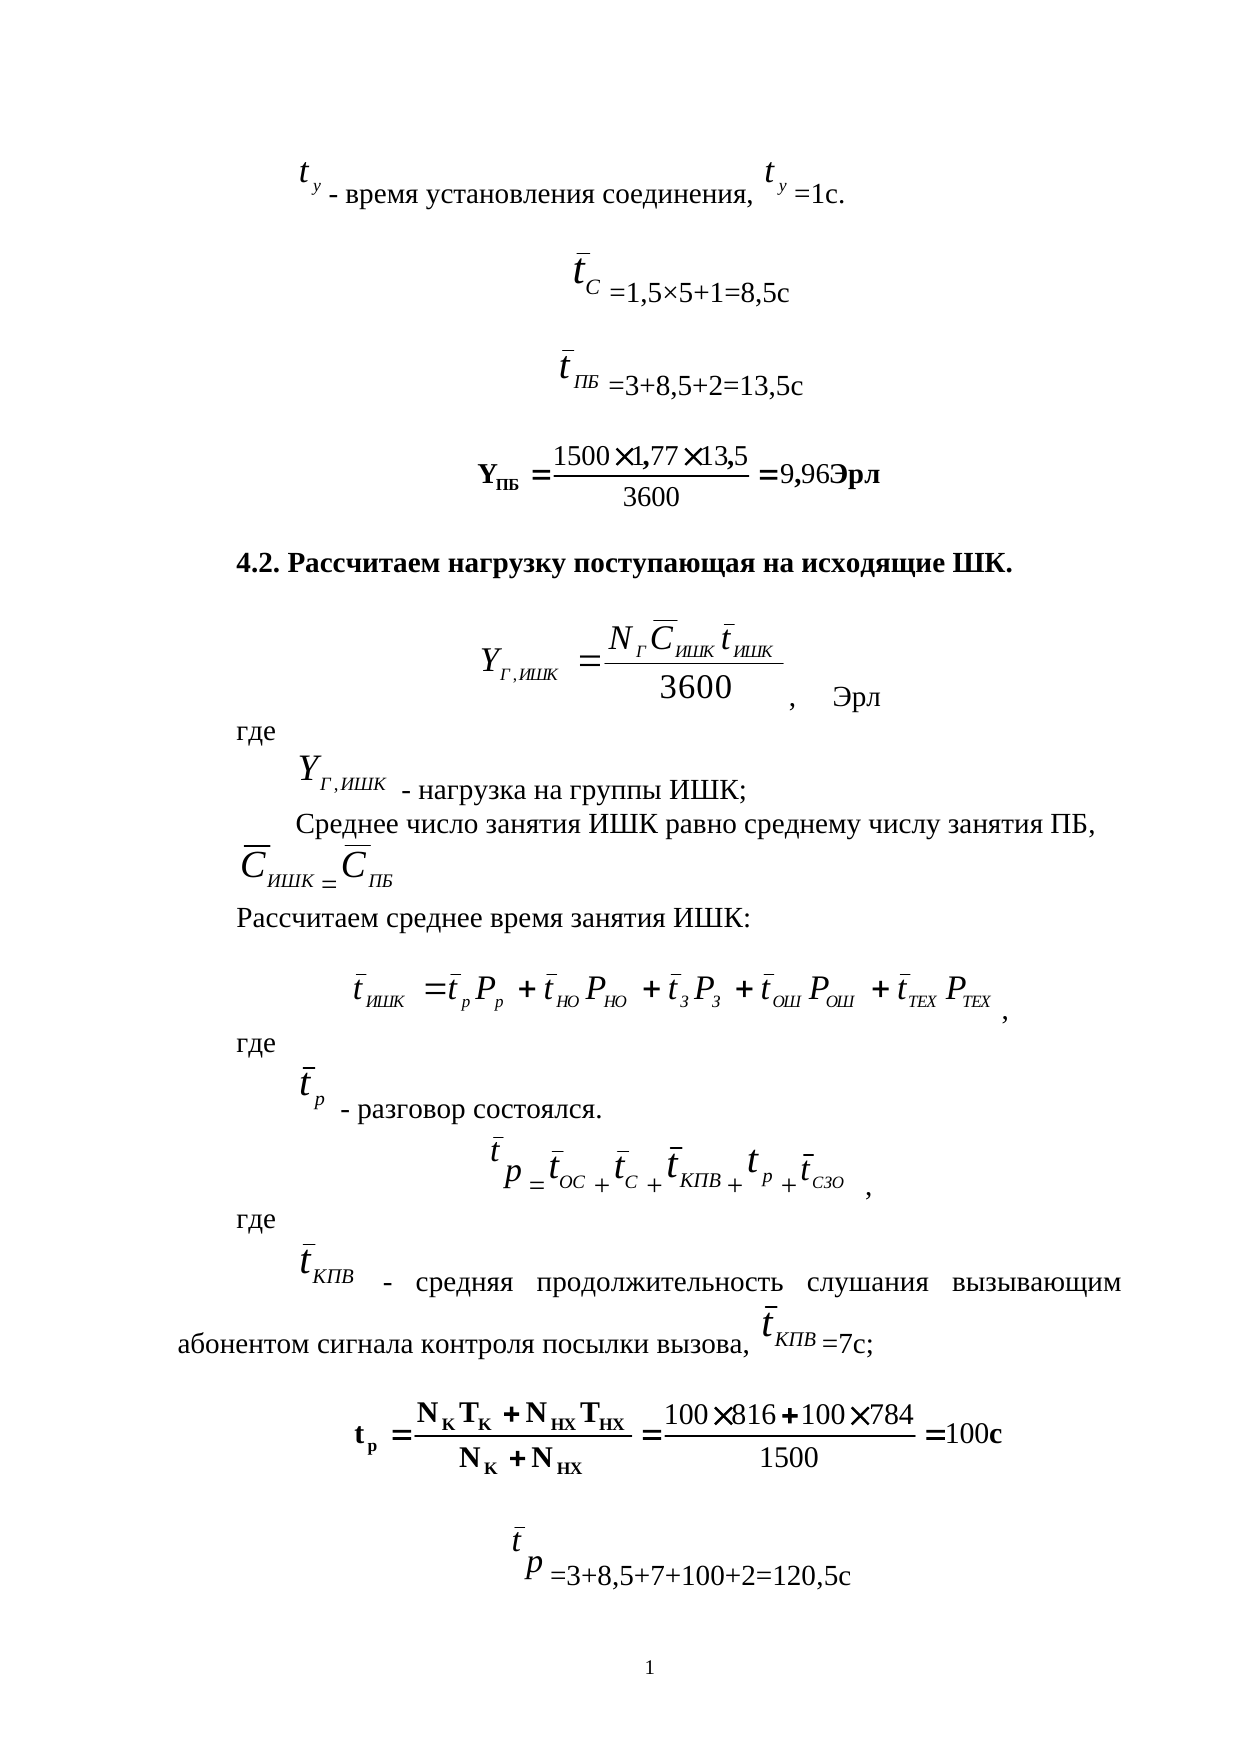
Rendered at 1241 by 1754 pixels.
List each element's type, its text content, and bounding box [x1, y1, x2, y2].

text - нагрузка на группы ИШК; [177, 746, 1122, 806]
text Среднее число занятия ИШК равно среднему числу занятия ПБ, [177, 806, 1122, 839]
text где [177, 1201, 1122, 1235]
text =++++ , [177, 1124, 1122, 1201]
text = [177, 839, 1122, 900]
text где [177, 713, 1122, 746]
text - разговор состоялся. [177, 1059, 1122, 1124]
text Рассчитаем среднее время занятия ИШК: [177, 900, 1122, 934]
text , Эрл [177, 613, 1122, 713]
text где [177, 1025, 1122, 1059]
text - средняя продолжительность слушания вызывающим абонентом сигнала контроля посылки вызова, =7с; [177, 1235, 1122, 1360]
text =3+8,5+7+100+2=120,5c [177, 1515, 1122, 1591]
text 4.2. Рассчитаем нагрузку поступающая на исходящие ШК. [177, 546, 1122, 579]
text - время установления соединения, =1с. [177, 150, 1122, 209]
text =1,5×5+1=8,5с [177, 243, 1122, 309]
text , [177, 967, 1122, 1025]
text =3+8,5+2=13,5с [177, 342, 1122, 402]
